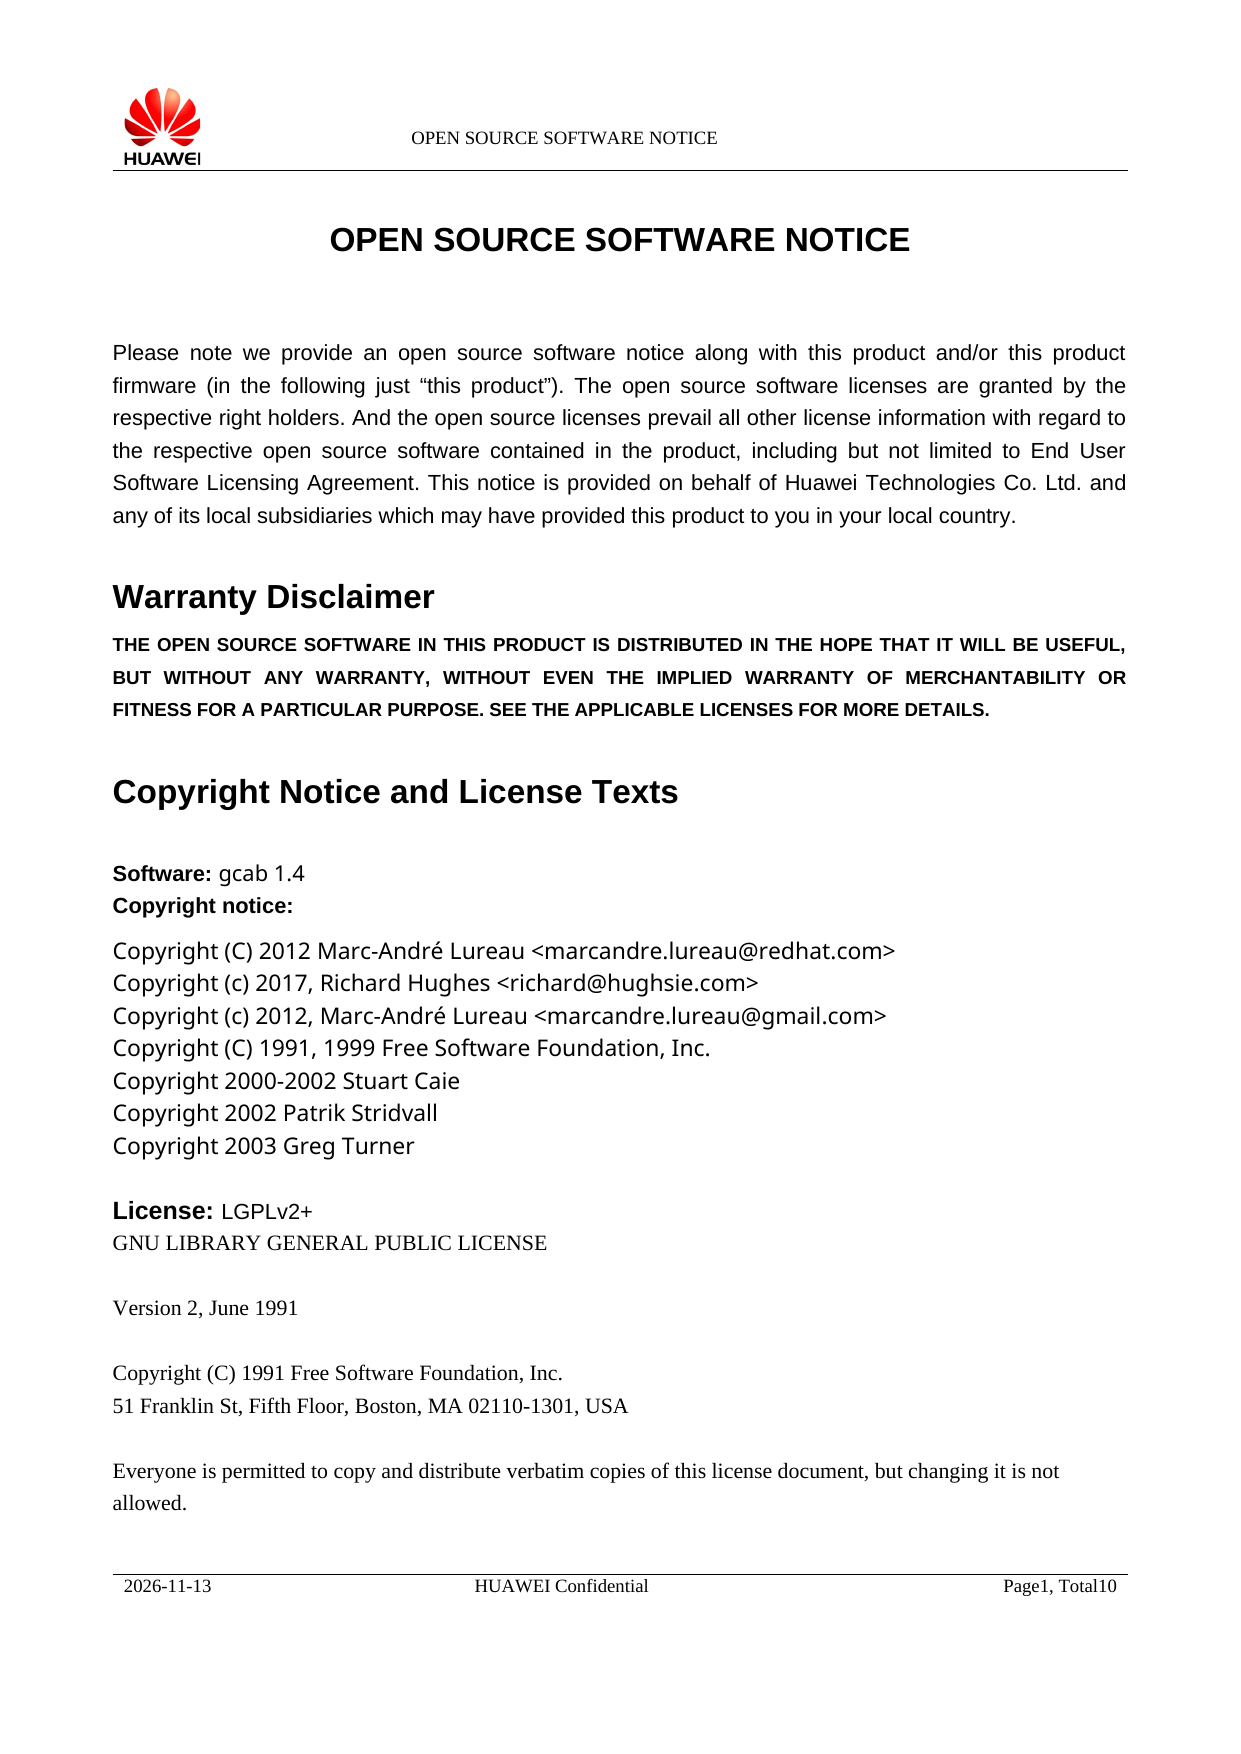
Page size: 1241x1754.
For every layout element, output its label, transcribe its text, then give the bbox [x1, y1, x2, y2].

text Copyright Notice and License Texts [112, 759, 1128, 824]
title Software: gcab 1.4 [112, 856, 1128, 889]
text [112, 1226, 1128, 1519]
text The open source software in this product is distributed in the hope that it will be useful, but WITHOUT ANY WARRANTY, without even the implied warranty of MERCHANTABILITY or FITNESS FOR A PARTICULAR PURPOSE. See the applicable licenses for more details. [112, 629, 1128, 726]
text Copyright (C) 2012 Marc-André Lureau <marcandre.lureau@redhat.com> Copyright (c) 2017, Richard Hughes <richard@hughsie.com> Copyright (c) 2012, Marc-André Lureau <marcandre.lureau@gmail.com> Copyright (C) 1991, 1999 Free Software Foundation, Inc. Copyright 2000-2002 Stuart Caie Copyright 2002 Patrik Stridvall Copyright 2003 Greg Turner [112, 934, 1128, 1194]
text Please note we provide an open source software notice along with this product and/or this product firmware (in the following just “this product”). The open source software licenses are granted by the respective right holders. And the open source licenses prevail all other license information with regard to the respective open source software contained in the product, including but not limited to End User Software Licensing Agreement. This notice is provided on behalf of Huawei Technologies Co. Ltd. and any of its local subsidiaries which may have provided this product to you in your local country. [112, 336, 1128, 531]
text OPEN SOURCE SOFTWARE NOTICE [112, 206, 1128, 271]
text Warranty Disclaimer [112, 564, 1128, 629]
text License: LGPLv2+ [112, 1194, 1128, 1226]
picture [124, 88, 201, 165]
text Copyright notice: [112, 889, 1128, 921]
